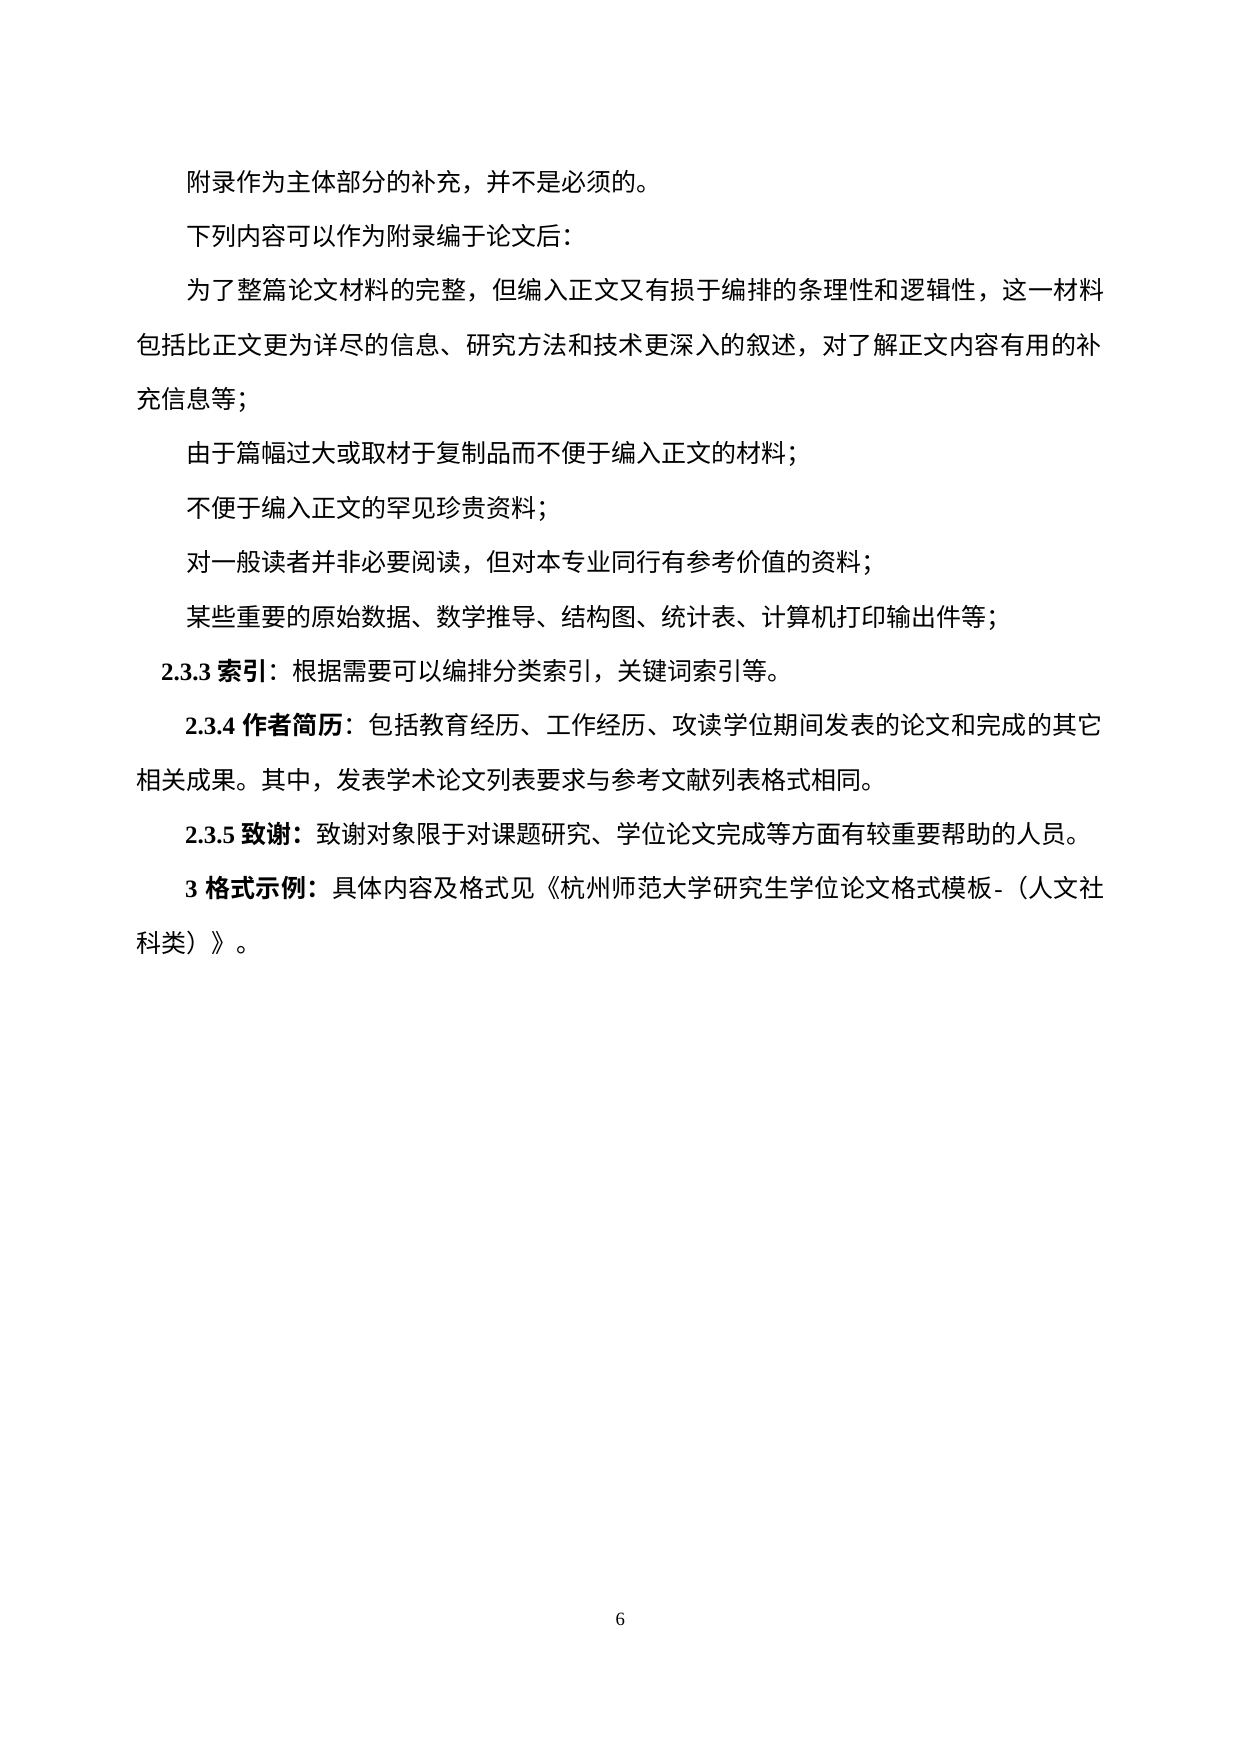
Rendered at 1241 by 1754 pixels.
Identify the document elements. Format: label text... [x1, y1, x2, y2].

list 不便于编入正文的罕见珍贵资料； [136, 488, 1104, 524]
text 2.3.5 致谢：致谢对象限于对课题研究、学位论文完成等方面有较重要帮助的人员。 [136, 814, 1104, 851]
list 某些重要的原始数据、数学推导、结构图、统计表、计算机打印输出件等； [136, 597, 1104, 633]
list 为了整篇论文材料的完整，但编入正文又有损于编排的条理性和逻辑性，这一材料包括比正文更为详尽的信息、研究方法和技术更深入的叙述，对了解正文内容有用的补充信息等； [136, 271, 1104, 416]
text 2.3.4 作者简历：包括教育经历、工作经历、攻读学位期间发表的论文和完成的其它相关成果。其中，发表学术论文列表要求与参考文献列表格式相同。 [136, 706, 1104, 796]
list 对一般读者并非必要阅读，但对本专业同行有参考价值的资料； [136, 543, 1104, 579]
list 下列内容可以作为附录编于论文后： [136, 216, 1104, 253]
list 由于篇幅过大或取材于复制品而不便于编入正文的材料； [136, 434, 1104, 470]
list 附录作为主体部分的补充，并不是必须的。 [136, 162, 1104, 198]
list 2.3.3 索引：根据需要可以编排分类索引，关键词索引等。 [136, 651, 1104, 688]
text 3 格式示例：具体内容及格式见《杭州师范大学研究生学位论文格式模板-（人文社科类）》。 [136, 869, 1104, 959]
